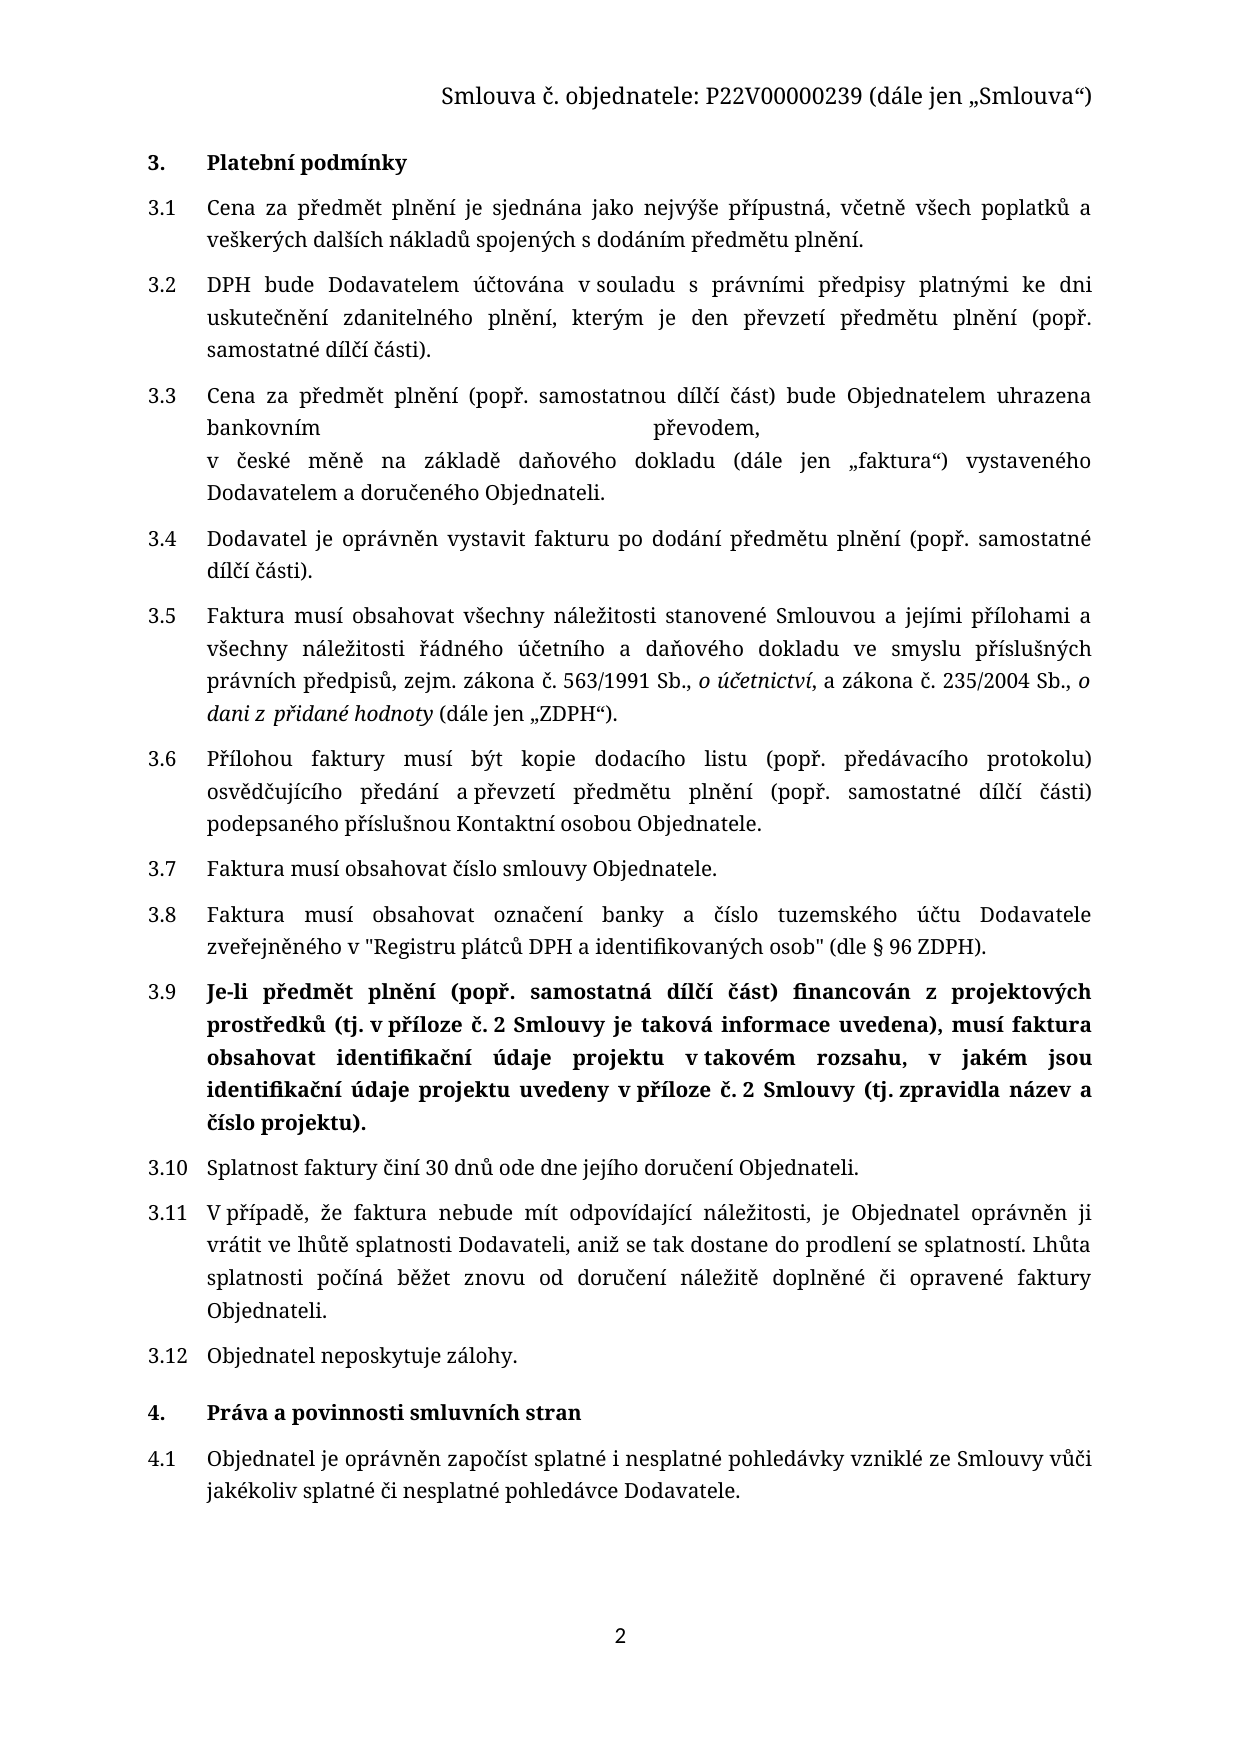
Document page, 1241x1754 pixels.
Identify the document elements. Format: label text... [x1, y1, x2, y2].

list Cena za předmět plnění je sjednána jako nejvýše přípustná, včetně všech poplatků a veškerých dalších nákladů spojených s dodáním předmětu plnění. [148, 193, 1093, 254]
list Objednatel neposkytuje zálohy. [148, 1341, 1093, 1369]
list Faktura musí obsahovat číslo smlouvy Objednatele. [148, 854, 1093, 883]
list V případě, že faktura nebude mít odpovídající náležitosti, je Objednatel oprávněn ji vrátit ve lhůtě splatnosti Dodavateli, aniž se tak dostane do prodlení se splatností. Lhůta splatnosti počíná běžet znovu od doručení náležitě doplněné či opravené faktury Objednateli. [148, 1198, 1093, 1324]
list Přílohou faktury musí být kopie dodacího listu (popř. předávacího protokolu) osvědčujícího předání a převzetí předmětu plnění (popř. samostatné dílčí části) podepsaného příslušnou Kontaktní osobou Objednatele. [148, 744, 1093, 838]
list Je-li předmět plnění (popř. samostatná dílčí část) financován z projektových prostředků (tj. v příloze č. 2 Smlouvy je taková informace uvedena), musí faktura obsahovat identifikační údaje projektu v takovém rozsahu, v jakém jsou identifikační údaje projektu uvedeny v příloze č. 2 Smlouvy (tj. zpravidla název a číslo projektu). [148, 977, 1093, 1136]
list Objednatel je oprávněn započíst splatné i nesplatné pohledávky vzniklé ze Smlouvy vůči jakékoliv splatné či nesplatné pohledávce Dodavatele. [148, 1444, 1093, 1505]
list Práva a povinnosti smluvních stran [148, 1398, 1093, 1427]
list Splatnost faktury činí 30 dnů ode dne jejího doručení Objednateli. [148, 1153, 1093, 1181]
list Cena za předmět plnění (popř. samostatnou dílčí část) bude Objednatelem uhrazena bankovním převodem, v české měně na základě daňového dokladu (dále jen „faktura“) vystaveného Dodavatelem a doručeného Objednateli. [148, 381, 1093, 507]
list DPH bude Dodavatelem účtována v souladu s právními předpisy platnými ke dni uskutečnění zdanitelného plnění, kterým je den převzetí předmětu plnění (popř. samostatné dílčí části). [148, 270, 1093, 364]
list Faktura musí obsahovat všechny náležitosti stanovené Smlouvou a jejími přílohami a všechny náležitosti řádného účetního a daňového dokladu ve smyslu příslušných právních předpisů, zejm. zákona č. 563/1991 Sb., o účetnictví, a zákona č. 235/2004 Sb., o dani z přidané hodnoty (dále jen „ZDPH“). [148, 601, 1093, 728]
list Platební podmínky [148, 148, 1093, 176]
list Dodavatel je oprávněn vystavit fakturu po dodání předmětu plnění (popř. samostatné dílčí části). [148, 524, 1093, 585]
list Faktura musí obsahovat označení banky a číslo tuzemského účtu Dodavatele zveřejněného v "Registru plátců DPH a identifikovaných osob" (dle § 96 ZDPH). [148, 900, 1093, 961]
